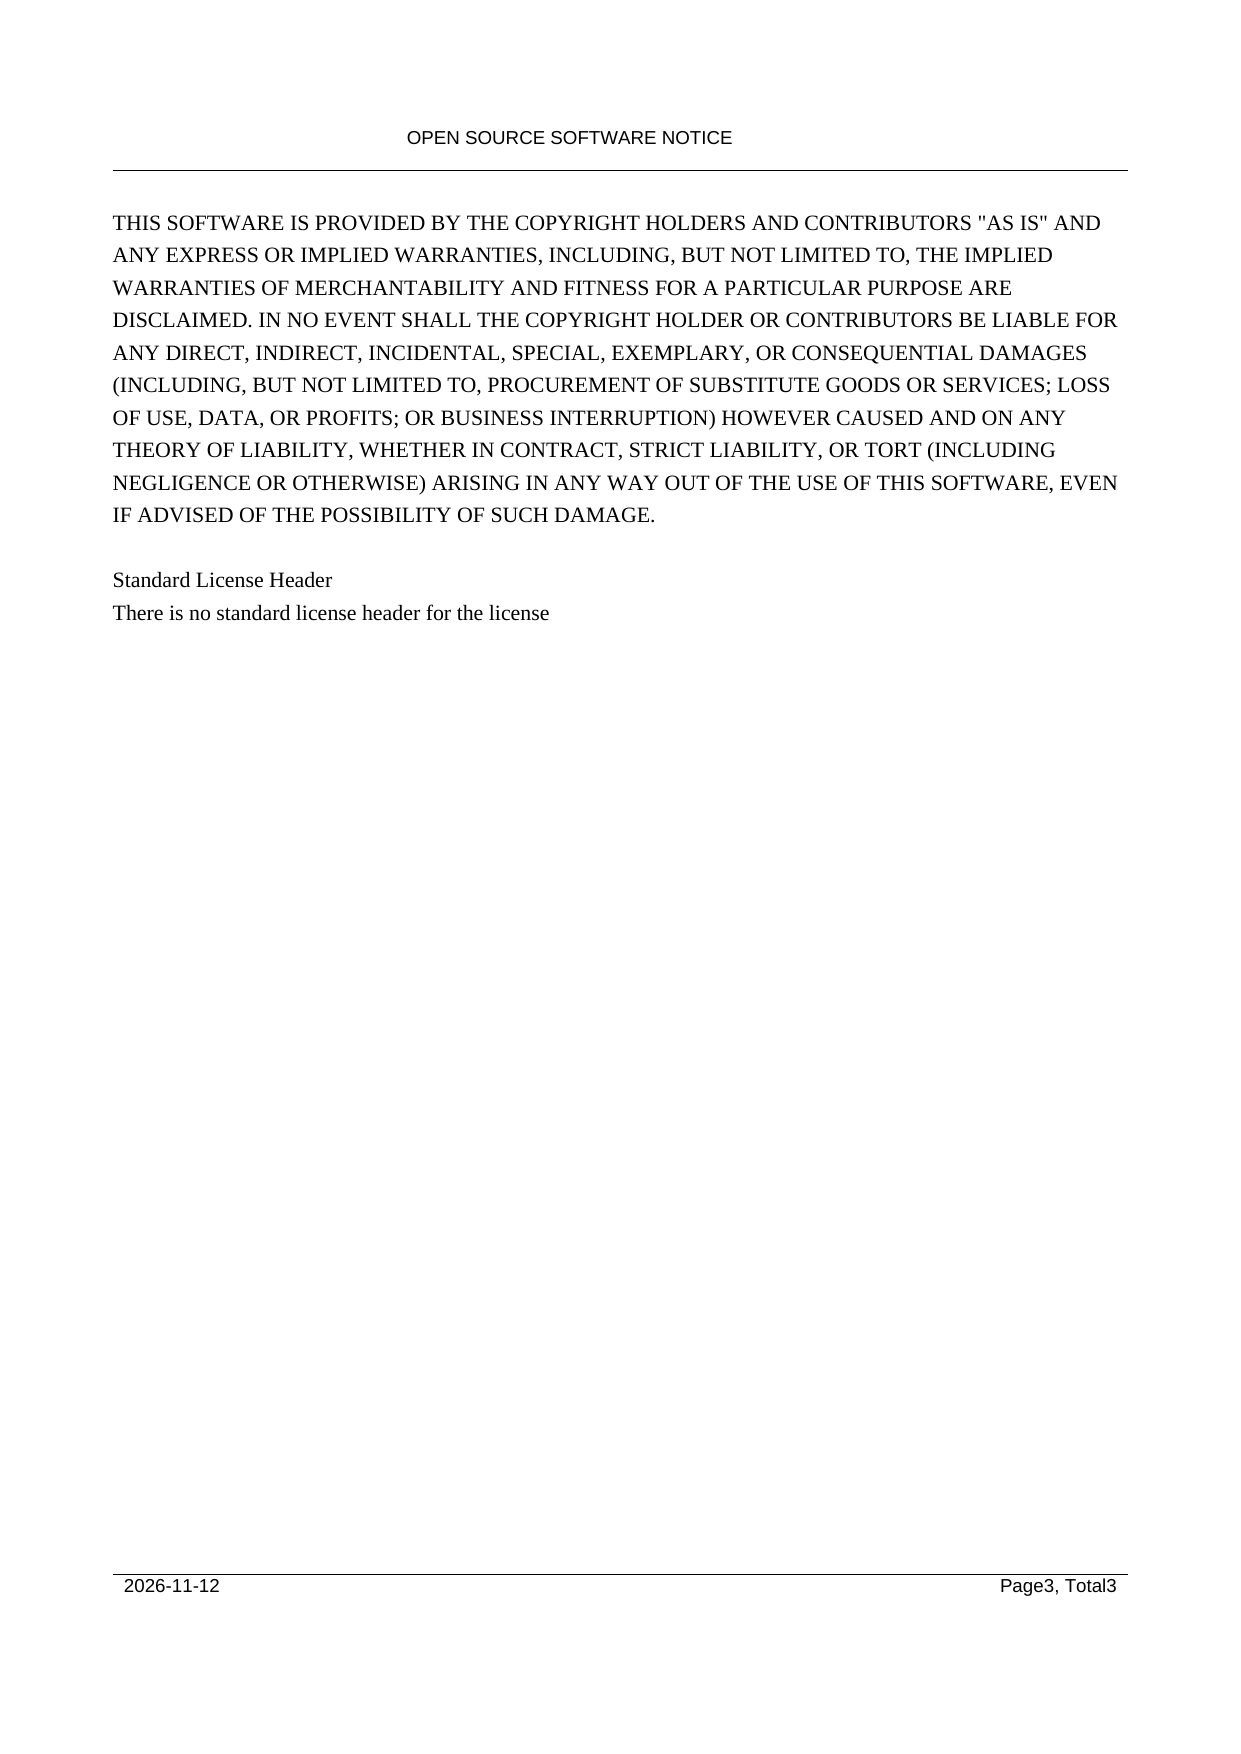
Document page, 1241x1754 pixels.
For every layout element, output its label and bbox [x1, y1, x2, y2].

text [112, 206, 1128, 629]
